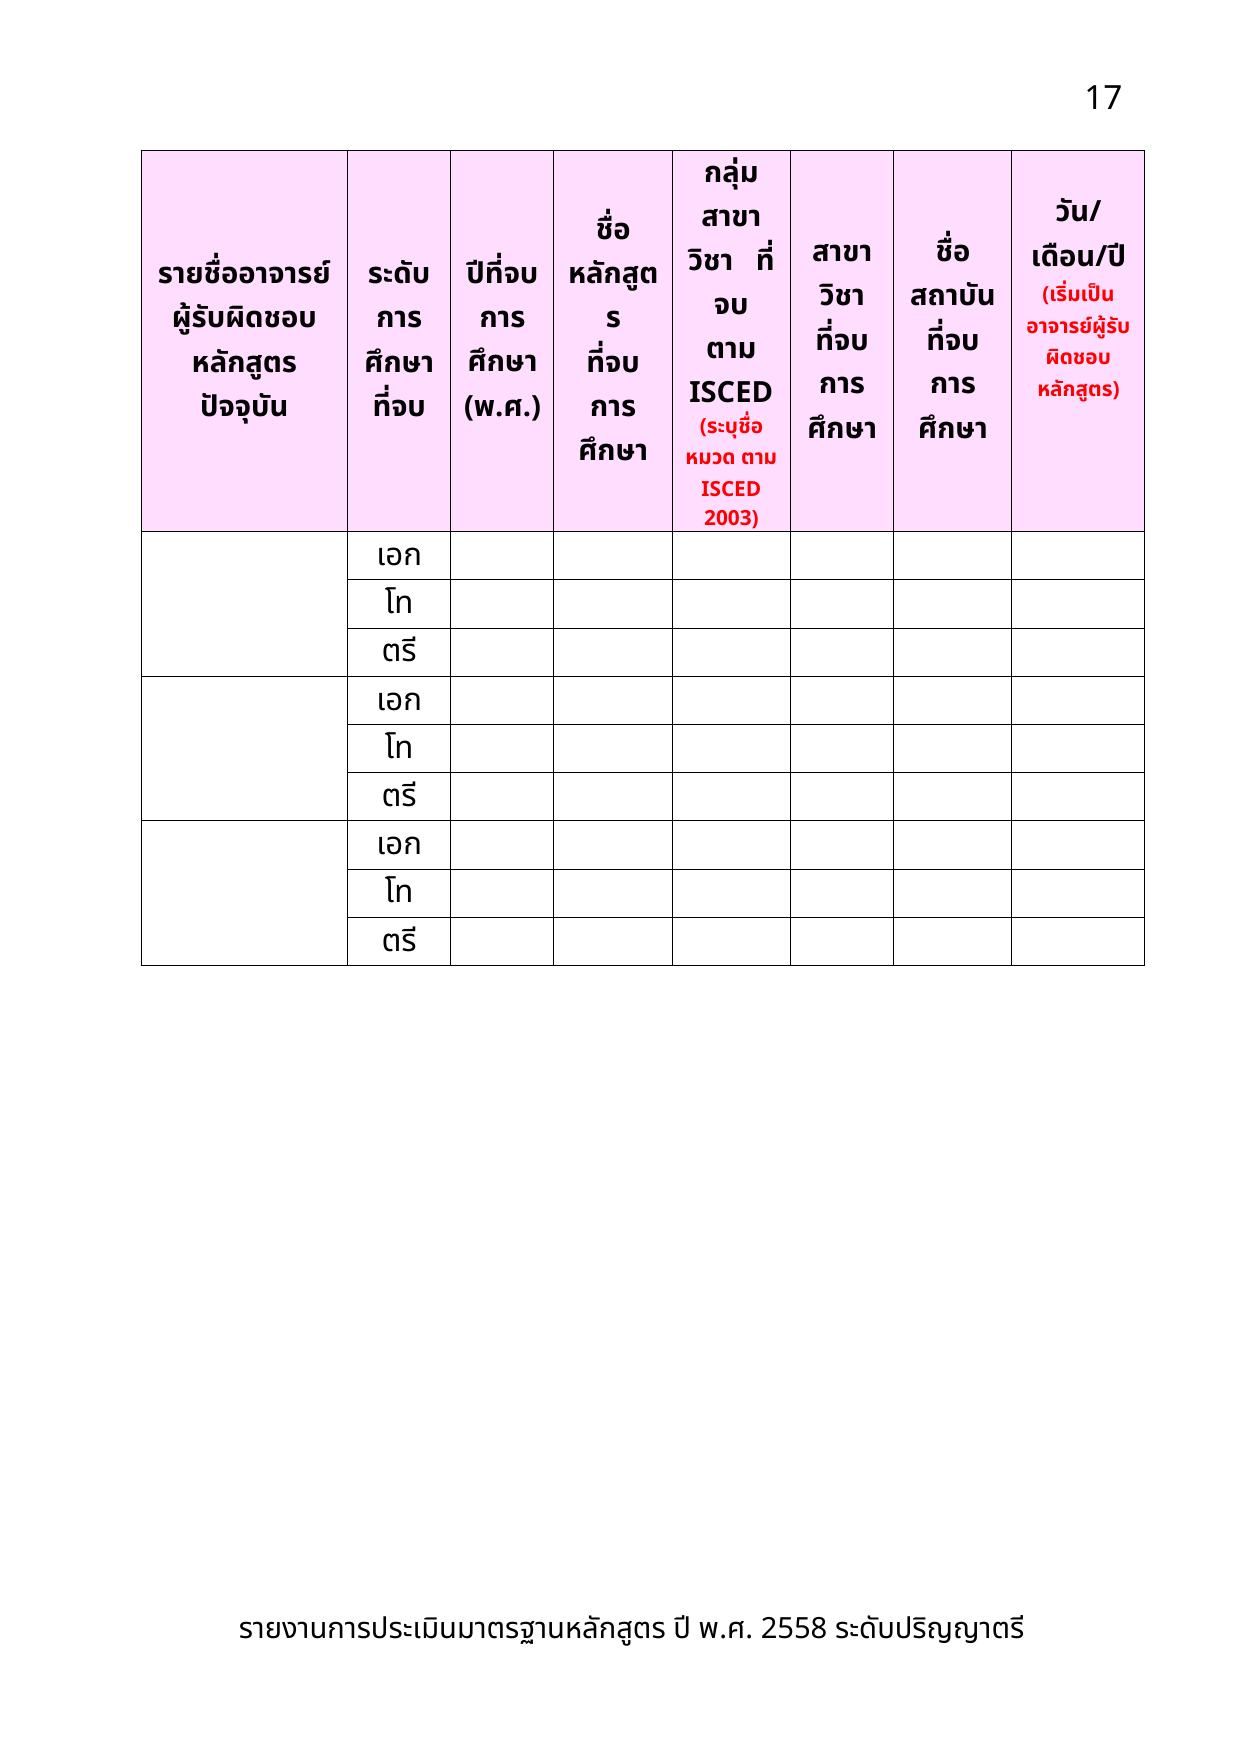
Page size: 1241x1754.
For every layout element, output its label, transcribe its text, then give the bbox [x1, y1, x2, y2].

table_cell [894, 629, 1011, 676]
table_cell [894, 773, 1011, 820]
table_cell [451, 532, 553, 579]
table_cell [451, 725, 553, 772]
table_cell [1012, 870, 1144, 917]
table_cell เอก [348, 821, 450, 869]
table_cell [142, 532, 347, 676]
table_cell [1012, 918, 1144, 965]
table_cell [673, 725, 790, 772]
table_cell [451, 821, 553, 869]
table_cell [894, 580, 1011, 627]
table_cell [554, 677, 672, 724]
table_header ชื่อหลักสูตร ที่จบการศึกษา [554, 151, 672, 531]
table_cell [1012, 532, 1144, 579]
table_cell [894, 918, 1011, 965]
table_cell [791, 677, 893, 724]
table_cell [451, 773, 553, 820]
table_cell [791, 821, 893, 869]
table_cell [142, 677, 347, 820]
table_cell [1012, 677, 1144, 724]
table_cell [142, 821, 347, 965]
table_cell [554, 870, 672, 917]
table_cell เอก [348, 677, 450, 724]
table_cell [791, 725, 893, 772]
table_cell [791, 870, 893, 917]
table_header สาขาวิชา ที่จบการศึกษา [791, 151, 893, 531]
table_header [1012, 151, 1144, 531]
table_cell [1012, 821, 1144, 869]
table_cell [554, 821, 672, 869]
table_cell [554, 580, 672, 627]
table_cell [791, 773, 893, 820]
table_cell [673, 821, 790, 869]
table_header ชื่อสถาบัน ที่จบการศึกษา [894, 151, 1011, 531]
table_cell [673, 629, 790, 676]
table_cell [673, 677, 790, 724]
table_cell [673, 870, 790, 917]
table_cell [894, 532, 1011, 579]
table_cell [673, 918, 790, 965]
table_cell [451, 918, 553, 965]
table_cell [894, 677, 1011, 724]
table_header ระดับการศึกษา ที่จบ [348, 151, 450, 531]
table_cell [673, 532, 790, 579]
table_cell ตรี [348, 629, 450, 676]
table_cell [894, 725, 1011, 772]
table_cell [791, 532, 893, 579]
table_cell [1012, 580, 1144, 627]
table_cell [1012, 725, 1144, 772]
table_cell [554, 629, 672, 676]
table_cell ตรี [348, 918, 450, 965]
table_cell [451, 580, 553, 627]
table_cell [673, 580, 790, 627]
table_cell [791, 629, 893, 676]
table_cell [554, 532, 672, 579]
table_cell [451, 870, 553, 917]
table_cell [1012, 629, 1144, 676]
table_cell [894, 821, 1011, 869]
table_cell [894, 870, 1011, 917]
table_cell [673, 773, 790, 820]
table_cell [554, 773, 672, 820]
table_cell [1012, 773, 1144, 820]
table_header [673, 151, 790, 531]
table_cell [554, 725, 672, 772]
table_cell [791, 918, 893, 965]
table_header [142, 151, 347, 531]
table_header ปีที่จบการศึกษา (พ.ศ.) [451, 151, 553, 531]
table_cell [554, 918, 672, 965]
table_cell [451, 629, 553, 676]
table_cell ตรี [348, 773, 450, 820]
table_cell [451, 677, 553, 724]
table_cell [791, 580, 893, 627]
table_cell โท [348, 870, 450, 917]
table_cell โท [348, 725, 450, 772]
table_cell เอก [348, 532, 450, 579]
table_cell โท [348, 580, 450, 627]
